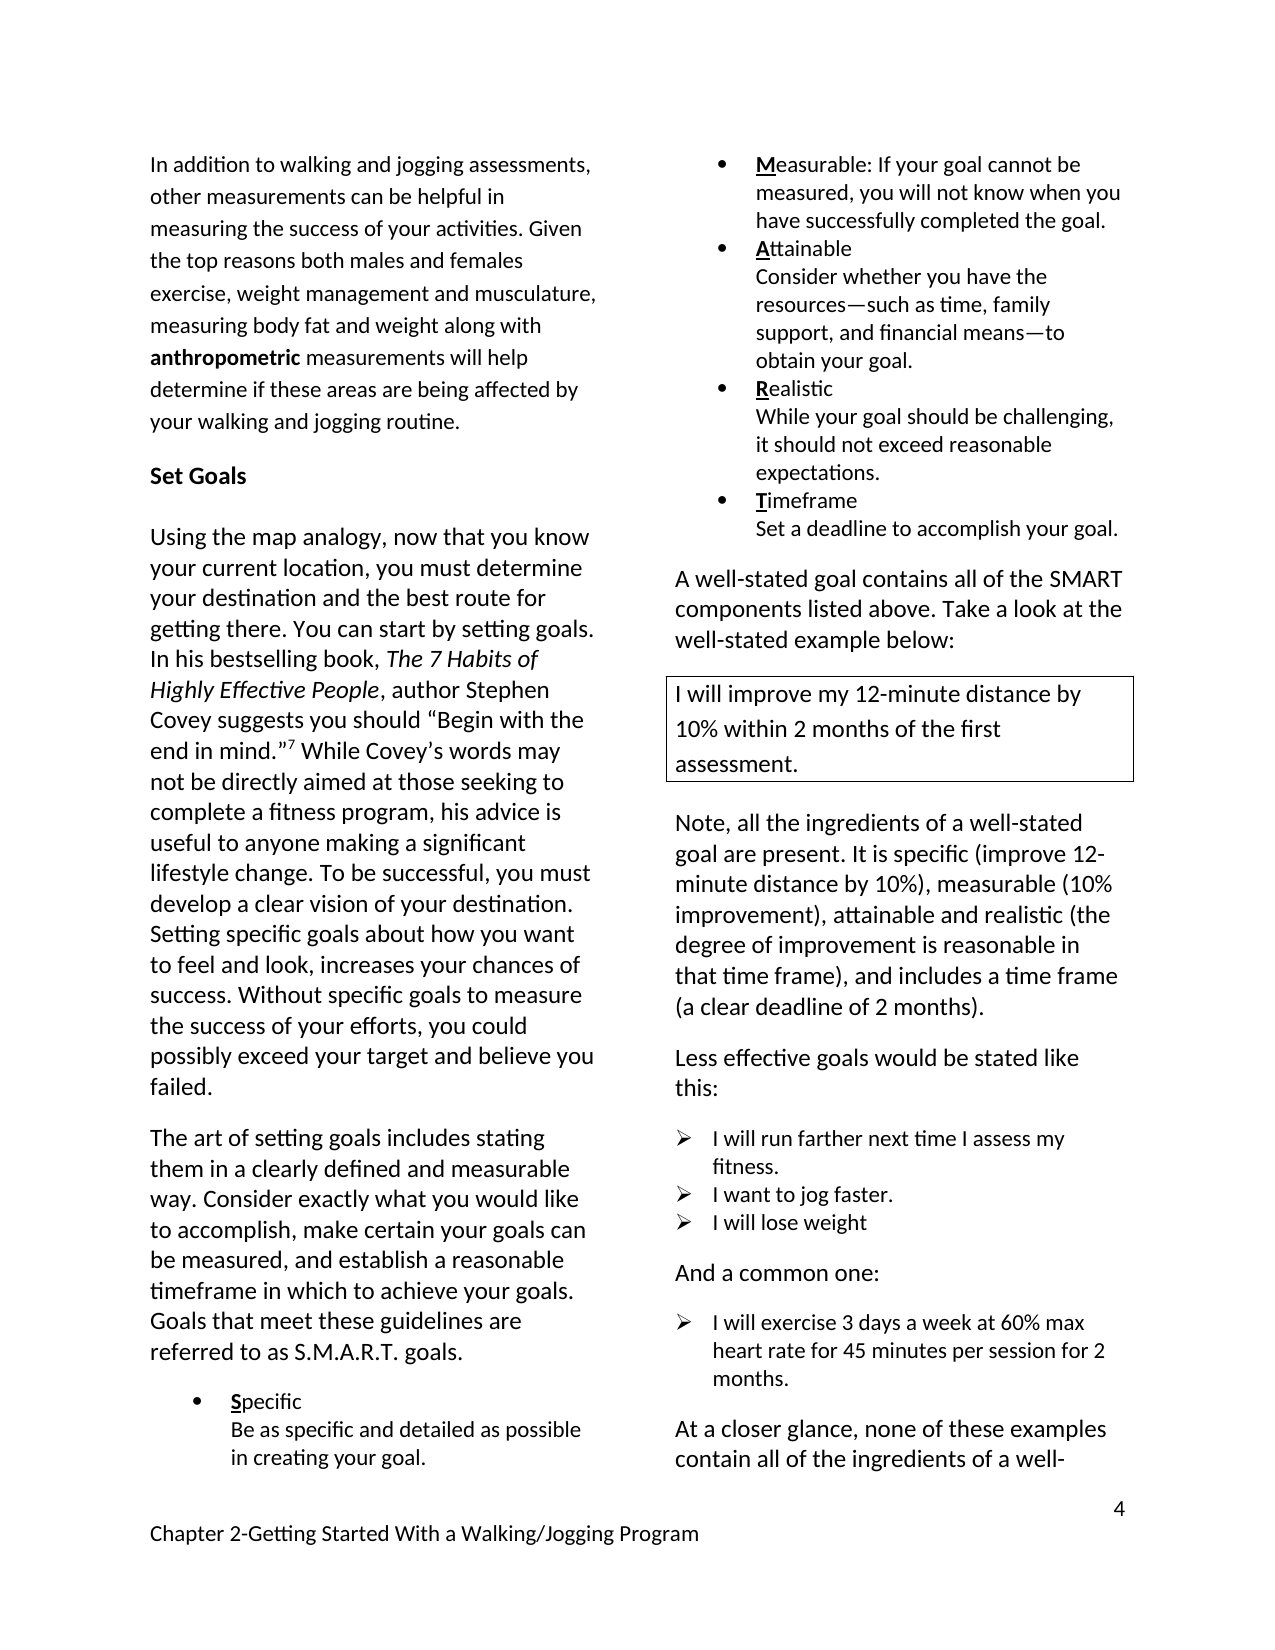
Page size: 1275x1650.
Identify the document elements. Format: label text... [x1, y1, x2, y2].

text In his bestselling book, The 7 Habits of Highly Effective People, author Stephen Covey suggests you should “Begin with the end in mind.”7 While Covey’s words may not be directly aimed at those seeking to complete a fitness program, his advice is useful to anyone making a significant lifestyle change. To be successful, you must develop a clear vision of your destination. Setting specific goals about how you want to feel and look, increases your chances of success. Without specific goals to measure the success of your efforts, you could possibly exceed your target and believe you failed. [150, 644, 600, 1101]
list I will run farther next time I assess my fitness. [675, 1124, 1125, 1180]
text Note, all the ingredients of a well-stated goal are present. It is specific (improve 12-minute distance by 10%), measurable (10% improvement), attainable and realistic (the degree of improvement is reasonable in that time frame), and includes a time frame (a clear deadline of 2 months). [675, 808, 1125, 1021]
list Specific Be as specific and detailed as possible in creating your goal. [193, 1387, 600, 1471]
list I will exercise 3 days a week at 60% max heart rate for 45 minutes per session for 2 months. [675, 1308, 1125, 1392]
list Timeframe Set a deadline to accomplish your goal. [718, 486, 1125, 542]
text In addition to walking and jogging assessments, other measurements can be helpful in measuring the success of your activities. Given the top reasons both males and females exercise, weight management and musculature, measuring body fat and weight along with anthropometric measurements will help determine if these areas are being affected by your walking and jogging routine. [150, 150, 600, 436]
list Attainable Consider whether you have the resources—such as time, family support, and financial means—to obtain your goal. [718, 234, 1125, 374]
text The art of setting goals includes stating them in a clearly defined and measurable way. Consider exactly what you would like to accomplish, make certain your goals can be measured, and establish a reasonable timeframe in which to achieve your goals. Goals that meet these guidelines are referred to as S.M.A.R.T. goals. [150, 1122, 600, 1366]
text I will improve my 12-minute distance by 10% within 2 months of the first assessment. [667, 677, 1133, 781]
list Measurable: If your goal cannot be measured, you will not know when you have successfully completed the goal. [718, 150, 1125, 234]
list Realistic While your goal should be challenging, it should not exceed reasonable expectations. [718, 374, 1125, 486]
list I will lose weight [675, 1208, 1125, 1236]
list I want to jog faster. [675, 1180, 1125, 1208]
text A well-stated goal contains all of the SMART components listed above. Take a look at the well-stated example below: [675, 563, 1125, 655]
text Less effective goals would be stated like this: [675, 1042, 1125, 1103]
text And a common one: [675, 1257, 1125, 1287]
text Using the map analogy, now that you know your current location, you must determine your destination and the best route for getting there. You can start by setting goals. [150, 522, 600, 644]
text Set Goals [150, 461, 600, 491]
